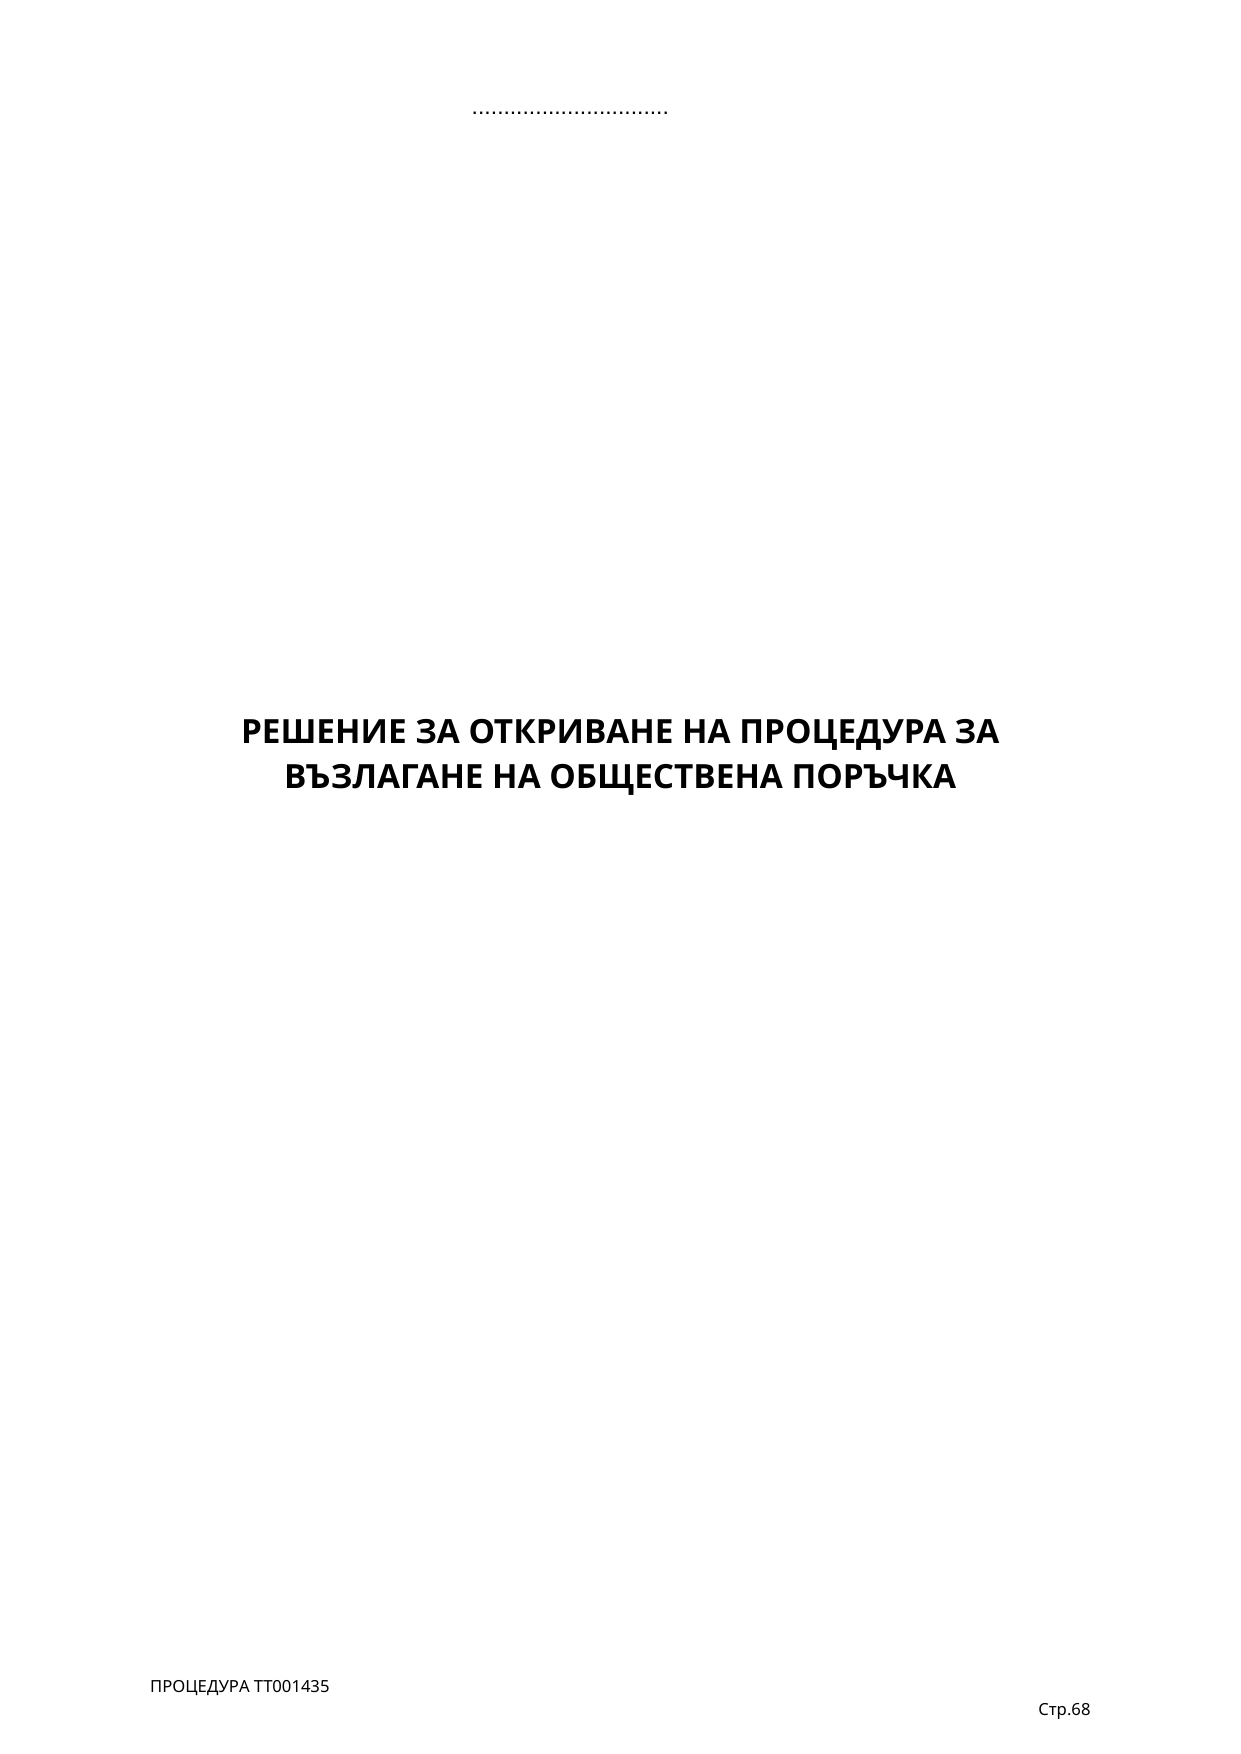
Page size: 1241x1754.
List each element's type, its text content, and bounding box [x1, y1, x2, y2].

text ............................... [150, 93, 1090, 119]
text РЕШЕНИЕ ЗА ОТКРИВАНЕ НА ПРОЦЕДУРА ЗА ВЪЗЛАГАНЕ НА ОБЩЕСТВЕНА ПОРЪЧКА [150, 708, 1090, 799]
